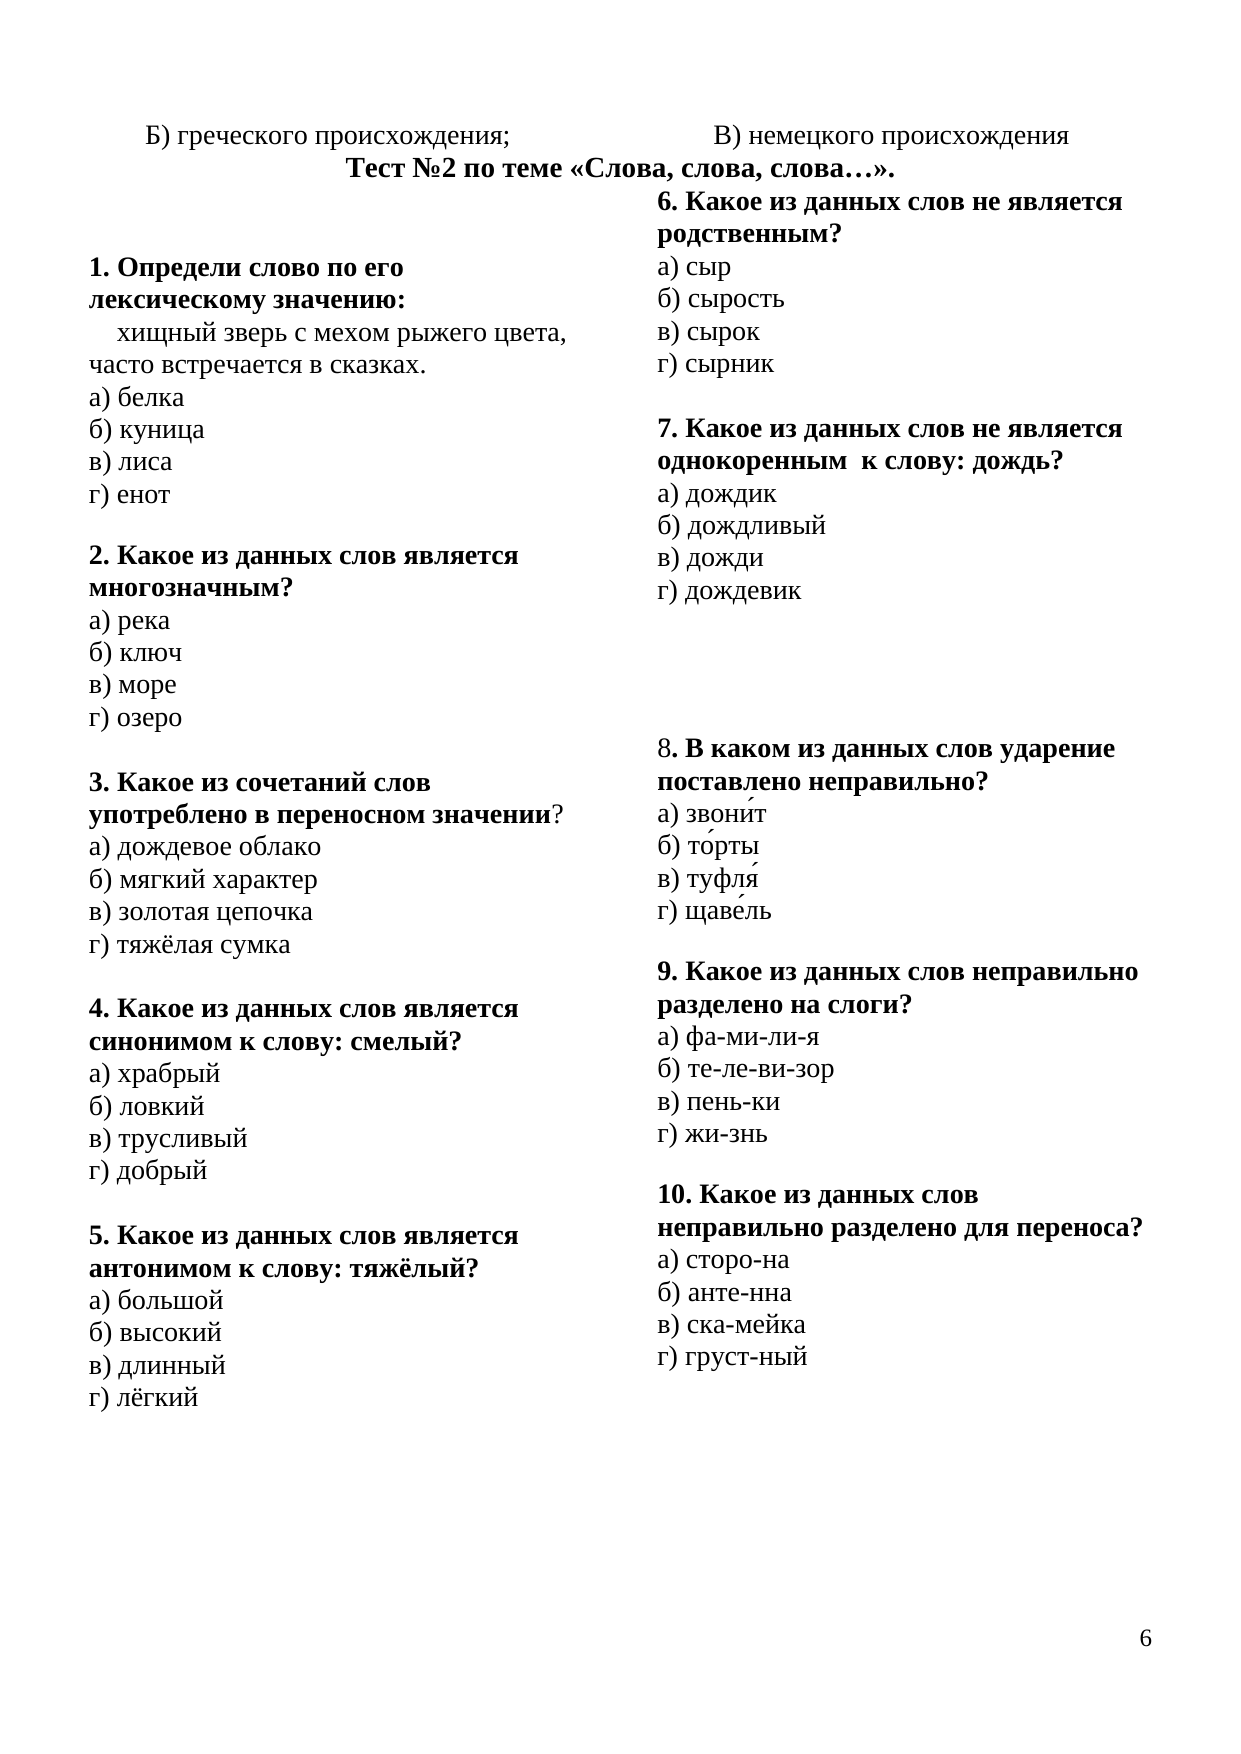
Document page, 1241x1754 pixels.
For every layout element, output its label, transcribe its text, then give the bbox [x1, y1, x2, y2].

text 4. Какое из данных слов является синонимом к слову: смелый? а) храбрый [89, 991, 583, 1089]
text в) трусливый г) добрый [89, 1121, 583, 1186]
text а) сыр [657, 249, 1152, 281]
text б) дождливый [657, 508, 1152, 540]
text б) куница [89, 412, 583, 444]
text г) сырник [657, 346, 1152, 378]
text а) большой [89, 1283, 583, 1315]
text 7. Какое из данных слов не является однокоренным к слову: дождь? [657, 411, 1152, 476]
text а) дождевое облако [89, 829, 583, 862]
text 6. Какое из данных слов не является родственным? [657, 184, 1152, 249]
text б) то́рты [657, 828, 1152, 861]
text а) белка [89, 379, 583, 412]
text б) анте-нна [657, 1274, 1152, 1307]
text б) сырость [657, 281, 1152, 314]
text в) туфля́ г) щаве́ль [657, 861, 1152, 954]
text в) ска-мейка г) груст-ный [657, 1307, 1152, 1401]
text 2. Какое из данных слов является многозначным? [89, 538, 583, 603]
text в) длинный г) лёгкий [89, 1348, 583, 1413]
text Тест №2 по теме «Слова, слова, слова…». [89, 151, 1152, 184]
text в) дожди г) дождевик [657, 540, 1152, 634]
text в) сырок [657, 314, 1152, 346]
text а) река б) ключ в) море г) озеро [89, 603, 583, 732]
text а) сторо-на [657, 1242, 1152, 1274]
text б) ловкий [89, 1089, 583, 1121]
text 3. Какое из сочетаний слов употреблено в переносном значении? [89, 765, 583, 829]
text Б) греческого происхождения; [89, 118, 583, 151]
text 5. Какое из данных слов является антонимом к слову: тяжёлый? [89, 1218, 583, 1283]
text а) дождик [657, 476, 1152, 508]
text в) лиса г) енот [89, 444, 583, 538]
text хищный зверь с мехом рыжего цвета, часто встречается в сказках. [89, 315, 583, 379]
text 8. В каком из данных слов ударение поставлено неправильно? [657, 731, 1152, 796]
text 9. Какое из данных слов неправильно разделено на слоги? [657, 954, 1152, 1019]
text В) немецкого происхождения [657, 118, 1152, 151]
text б) мягкий характер в) золотая цепочка г) тяжёлая сумка [89, 862, 583, 959]
text в) пень-ки г) жи-знь [657, 1084, 1152, 1177]
text 1. Определи слово по его лексическому значению: [89, 250, 583, 315]
text б) те-ле-ви-зор [657, 1051, 1152, 1084]
text б) высокий [89, 1315, 583, 1348]
text а) фа-ми-ли-я [657, 1019, 1152, 1051]
text а) звони́т [657, 796, 1152, 828]
text 10. Какое из данных слов неправильно разделено для переноса? [657, 1177, 1152, 1242]
